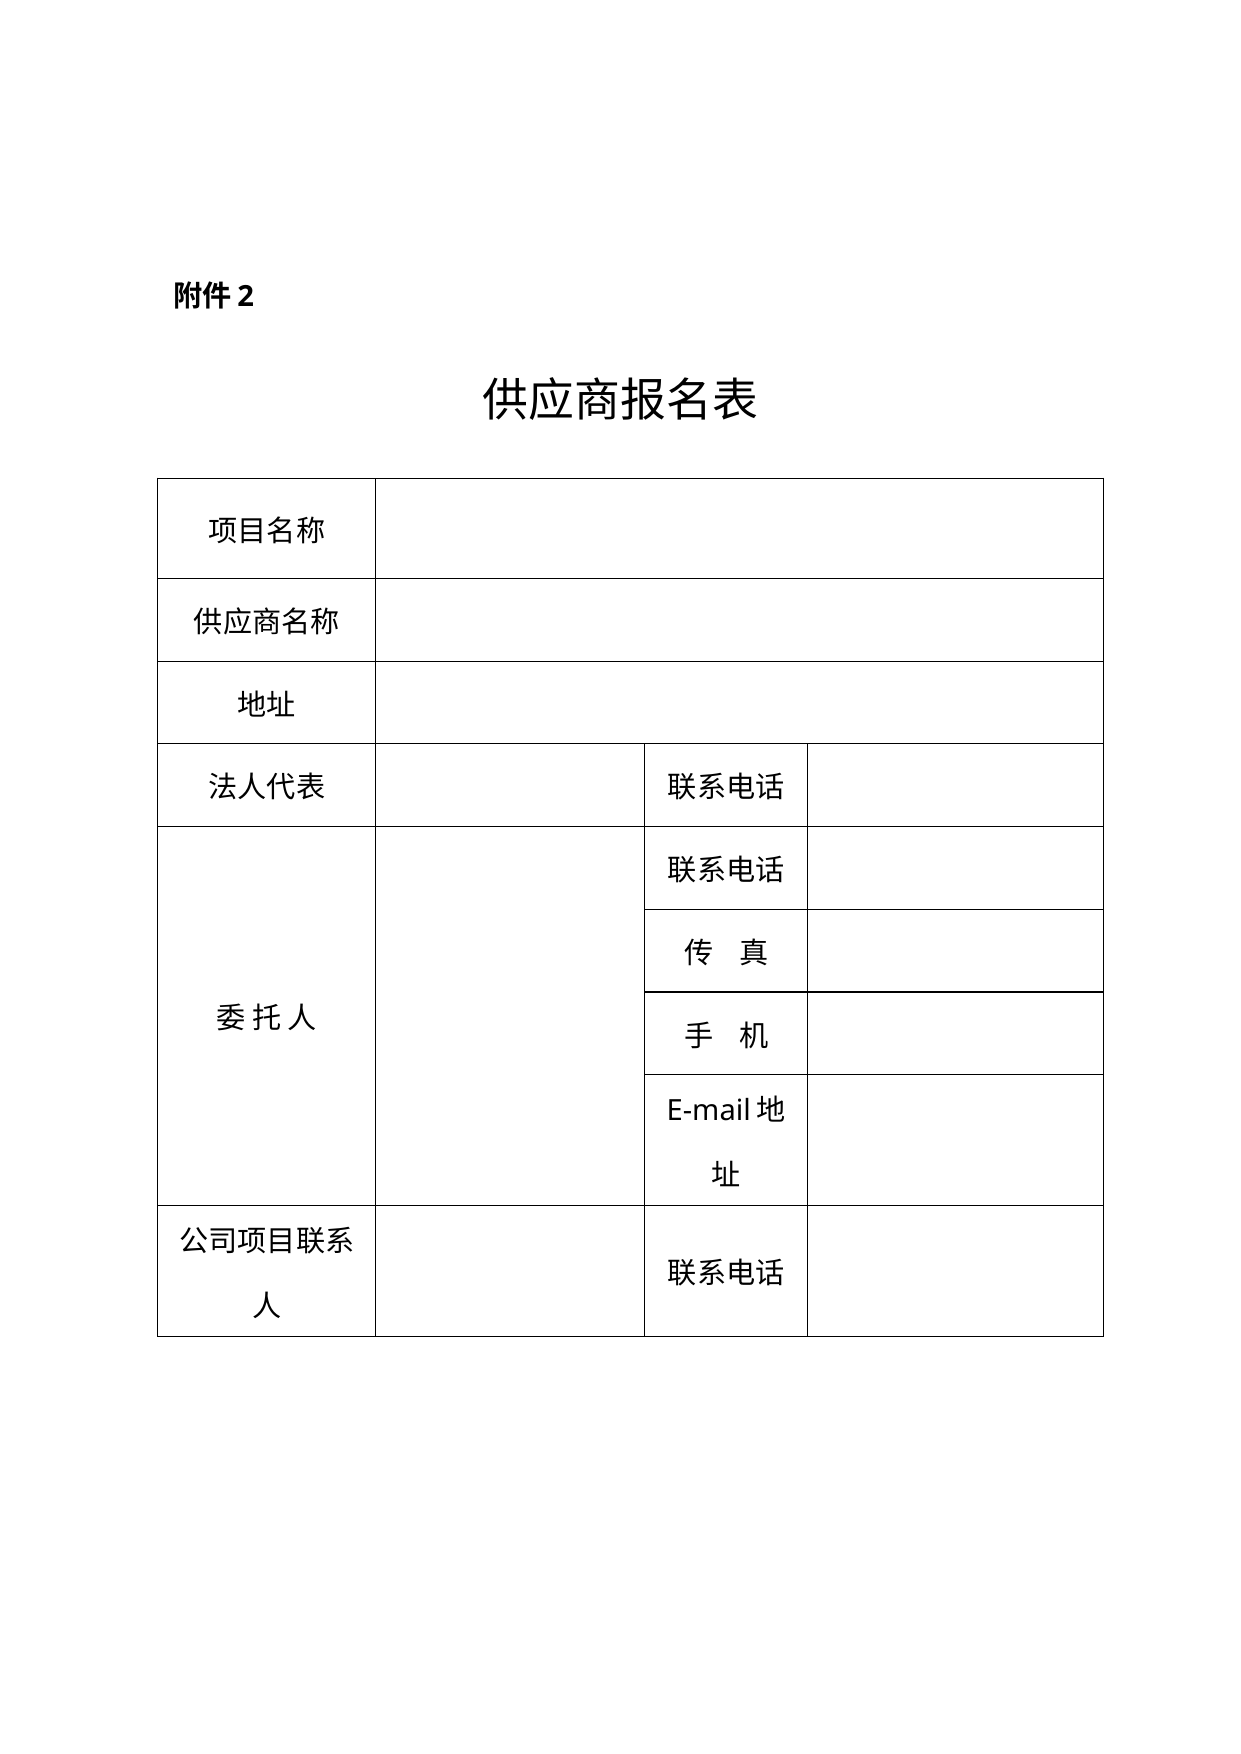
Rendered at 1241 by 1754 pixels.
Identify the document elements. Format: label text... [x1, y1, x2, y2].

table_cell 传 真 [645, 910, 807, 991]
table_cell [808, 744, 1103, 826]
table_cell [376, 1206, 644, 1336]
table_cell 地址 [158, 662, 375, 743]
text 供应商报名表 [187, 347, 1053, 445]
table_cell [376, 744, 644, 826]
table_cell 联系电话 [645, 827, 807, 909]
table_cell [376, 579, 1103, 661]
text 附件2 [173, 261, 1053, 326]
table_cell [376, 827, 644, 1205]
table_cell [808, 827, 1103, 909]
table_cell [808, 1206, 1103, 1336]
table_cell E-mail地址 [645, 1075, 807, 1205]
table_cell [376, 662, 1103, 743]
table_cell [808, 1075, 1103, 1205]
table_header [376, 479, 1103, 578]
table_cell 法人代表 [158, 744, 375, 826]
table_header 项目名称 [158, 479, 375, 578]
table_cell 委 托 人 [158, 827, 375, 1205]
table_cell [808, 993, 1103, 1074]
table_cell 公司项目联系人 [158, 1206, 375, 1336]
table_cell 联系电话 [645, 1206, 807, 1336]
table_cell [808, 910, 1103, 991]
table_cell 供应商名称 [158, 579, 375, 661]
table_cell 手 机 [645, 993, 807, 1074]
table_cell 联系电话 [645, 744, 807, 826]
